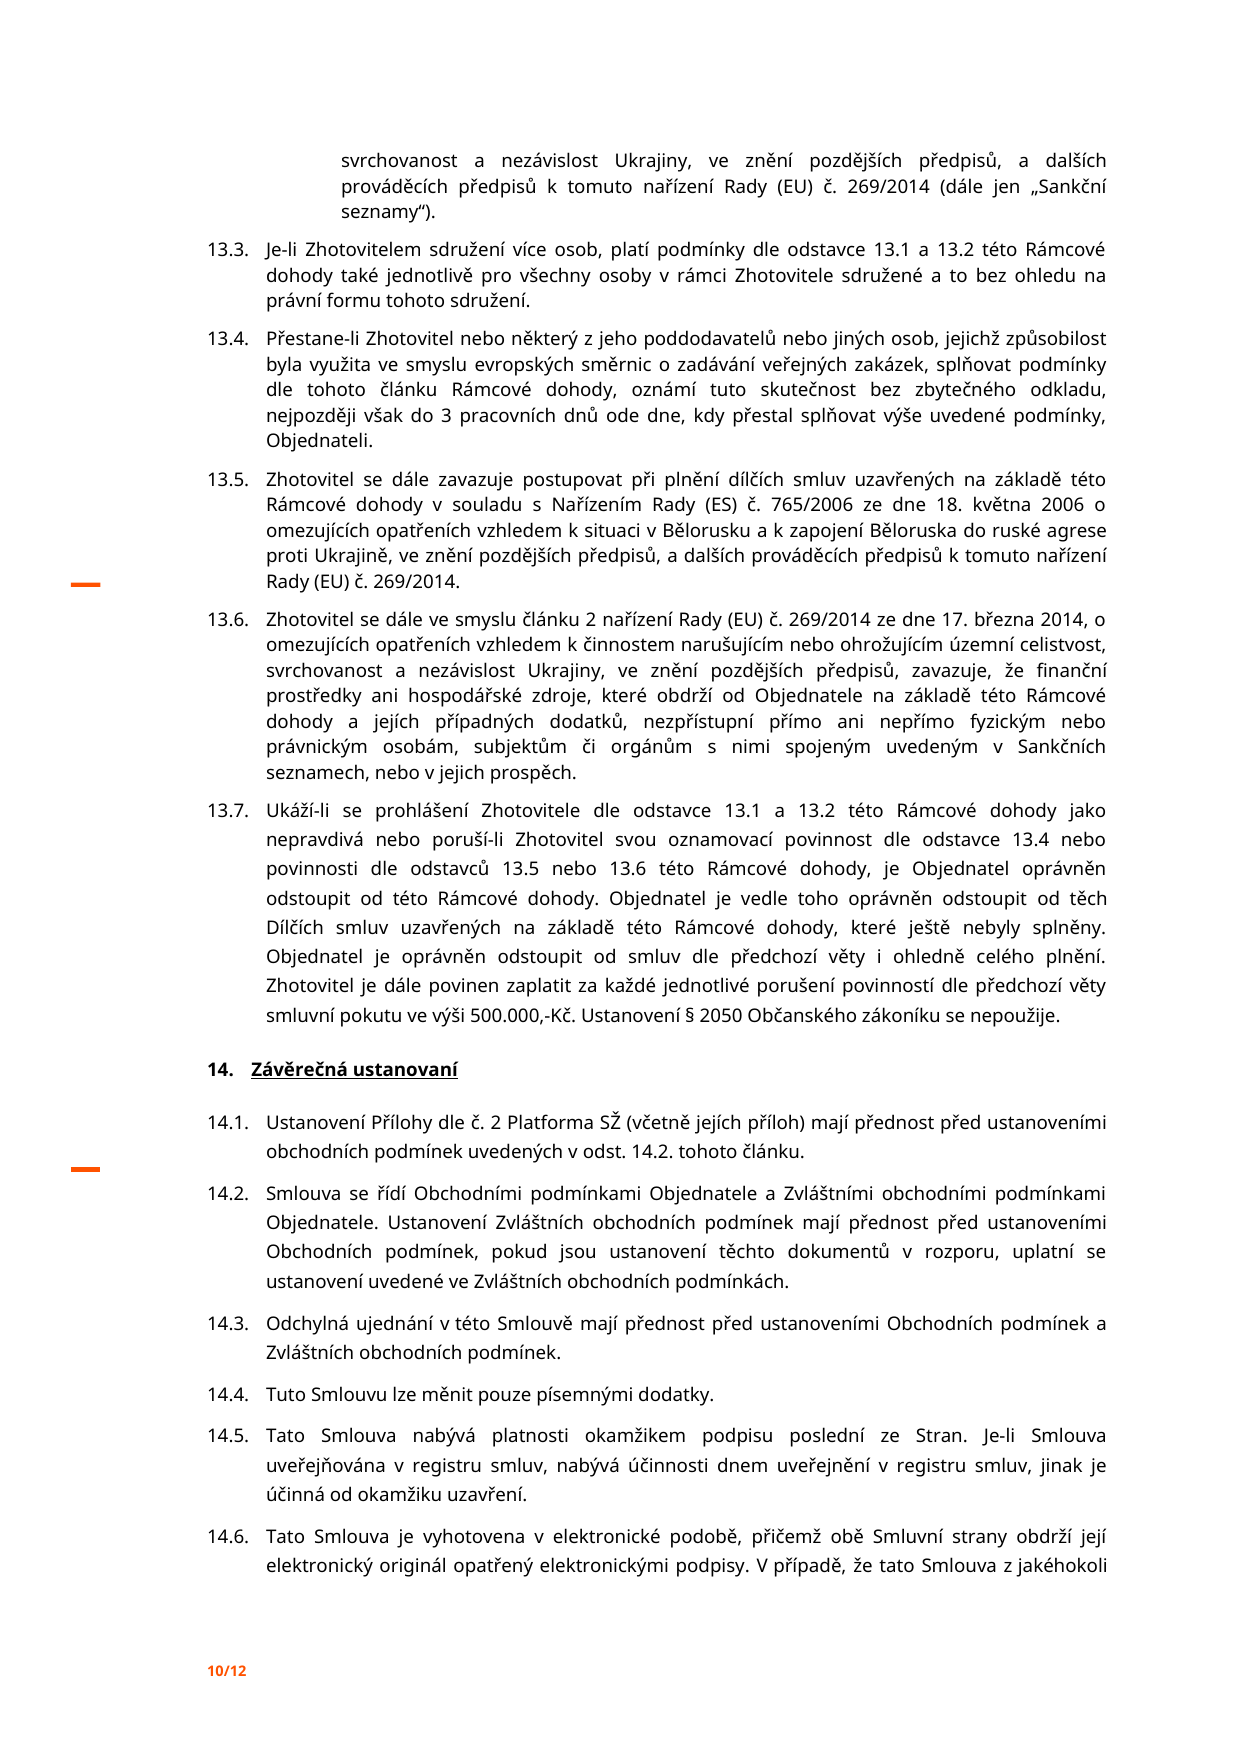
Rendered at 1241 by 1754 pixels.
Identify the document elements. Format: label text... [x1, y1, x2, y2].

list Tato Smlouva nabývá platnosti okamžikem podpisu poslední ze Stran. Je-li Smlouva uveřejňována v registru smluv, nabývá účinnosti dnem uveřejnění v registru smluv, jinak je účinná od okamžiku uzavření. [207, 1423, 1107, 1507]
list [207, 1523, 1107, 1578]
list Zhotovitel se dále zavazuje postupovat při plnění dílčích smluv uzavřených na základě této Rámcové dohody v souladu s Nařízením Rady (ES) č. 765/2006 ze dne 18. května 2006 o omezujících opatřeních vzhledem k situaci v Bělorusku a k zapojení Běloruska do ruské agrese proti Ukrajině, ve znění pozdějších předpisů, a dalších prováděcích předpisů k tomuto nařízení Rady (EU) č. 269/2014. [207, 466, 1107, 593]
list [303, 148, 1107, 224]
list Odchylná ujednání v této Smlouvě mají přednost před ustanoveními Obchodních podmínek a Zvláštních obchodních podmínek. [207, 1310, 1107, 1365]
subtitle Závěrečná ustanovaní [207, 1056, 1107, 1082]
list Zhotovitel se dále ve smyslu článku 2 nařízení Rady (EU) č. 269/2014 ze dne 17. března 2014, o omezujících opatřeních vzhledem k činnostem narušujícím nebo ohrožujícím územní celistvost, svrchovanost a nezávislost Ukrajiny, ve znění pozdějších předpisů, zavazuje, že finanční prostředky ani hospodářské zdroje, které obdrží od Objednatele na základě této Rámcové dohody a jejích případných dodatků, nezpřístupní přímo ani nepřímo fyzickým nebo právnickým osobám, subjektům či orgánům s nimi spojeným uvedeným v Sankčních seznamech, nebo v jejich prospěch. [207, 606, 1107, 784]
list Ustanovení Přílohy dle č. 2 Platforma SŽ (včetně jejích příloh) mají přednost před ustanoveními obchodních podmínek uvedených v odst. 14.2. tohoto článku. [207, 1109, 1107, 1164]
list Ukáží-li se prohlášení Zhotovitele dle odstavce 13.1 a 13.2 této Rámcové dohody jako nepravdivá nebo poruší-li Zhotovitel svou oznamovací povinnost dle odstavce 13.4 nebo povinnosti dle odstavců 13.5 nebo 13.6 této Rámcové dohody, je Objednatel oprávněn odstoupit od této Rámcové dohody. Objednatel je vedle toho oprávněn odstoupit od těch Dílčích smluv uzavřených na základě této Rámcové dohody, které ještě nebyly splněny. Objednatel je oprávněn odstoupit od smluv dle předchozí věty i ohledně celého plnění. Zhotovitel je dále povinen zaplatit za každé jednotlivé porušení povinností dle předchozí věty smluvní pokutu ve výši 500.000,-Kč. Ustanovení § 2050 Občanského zákoníku se nepoužije. [207, 797, 1107, 1027]
list Tuto Smlouvu lze měnit pouze písemnými dodatky. [207, 1381, 1107, 1406]
list Je-li Zhotovitelem sdružení více osob, platí podmínky dle odstavce 13.1 a 13.2 této Rámcové dohody také jednotlivě pro všechny osoby v rámci Zhotovitele sdružené a to bez ohledu na právní formu tohoto sdružení. [207, 237, 1107, 313]
list Přestane-li Zhotovitel nebo některý z jeho poddodavatelů nebo jiných osob, jejichž způsobilost byla využita ve smyslu evropských směrnic o zadávání veřejných zakázek, splňovat podmínky dle tohoto článku Rámcové dohody, oznámí tuto skutečnost bez zbytečného odkladu, nejpozději však do 3 pracovních dnů ode dne, kdy přestal splňovat výše uvedené podmínky, Objednateli. [207, 326, 1107, 453]
list Smlouva se řídí Obchodními podmínkami Objednatele a Zvláštními obchodními podmínkami Objednatele. Ustanovení Zvláštních obchodních podmínek mají přednost před ustanoveními Obchodních podmínek, pokud jsou ustanovení těchto dokumentů v rozporu, uplatní se ustanovení uvedené ve Zvláštních obchodních podmínkách. [207, 1180, 1107, 1294]
